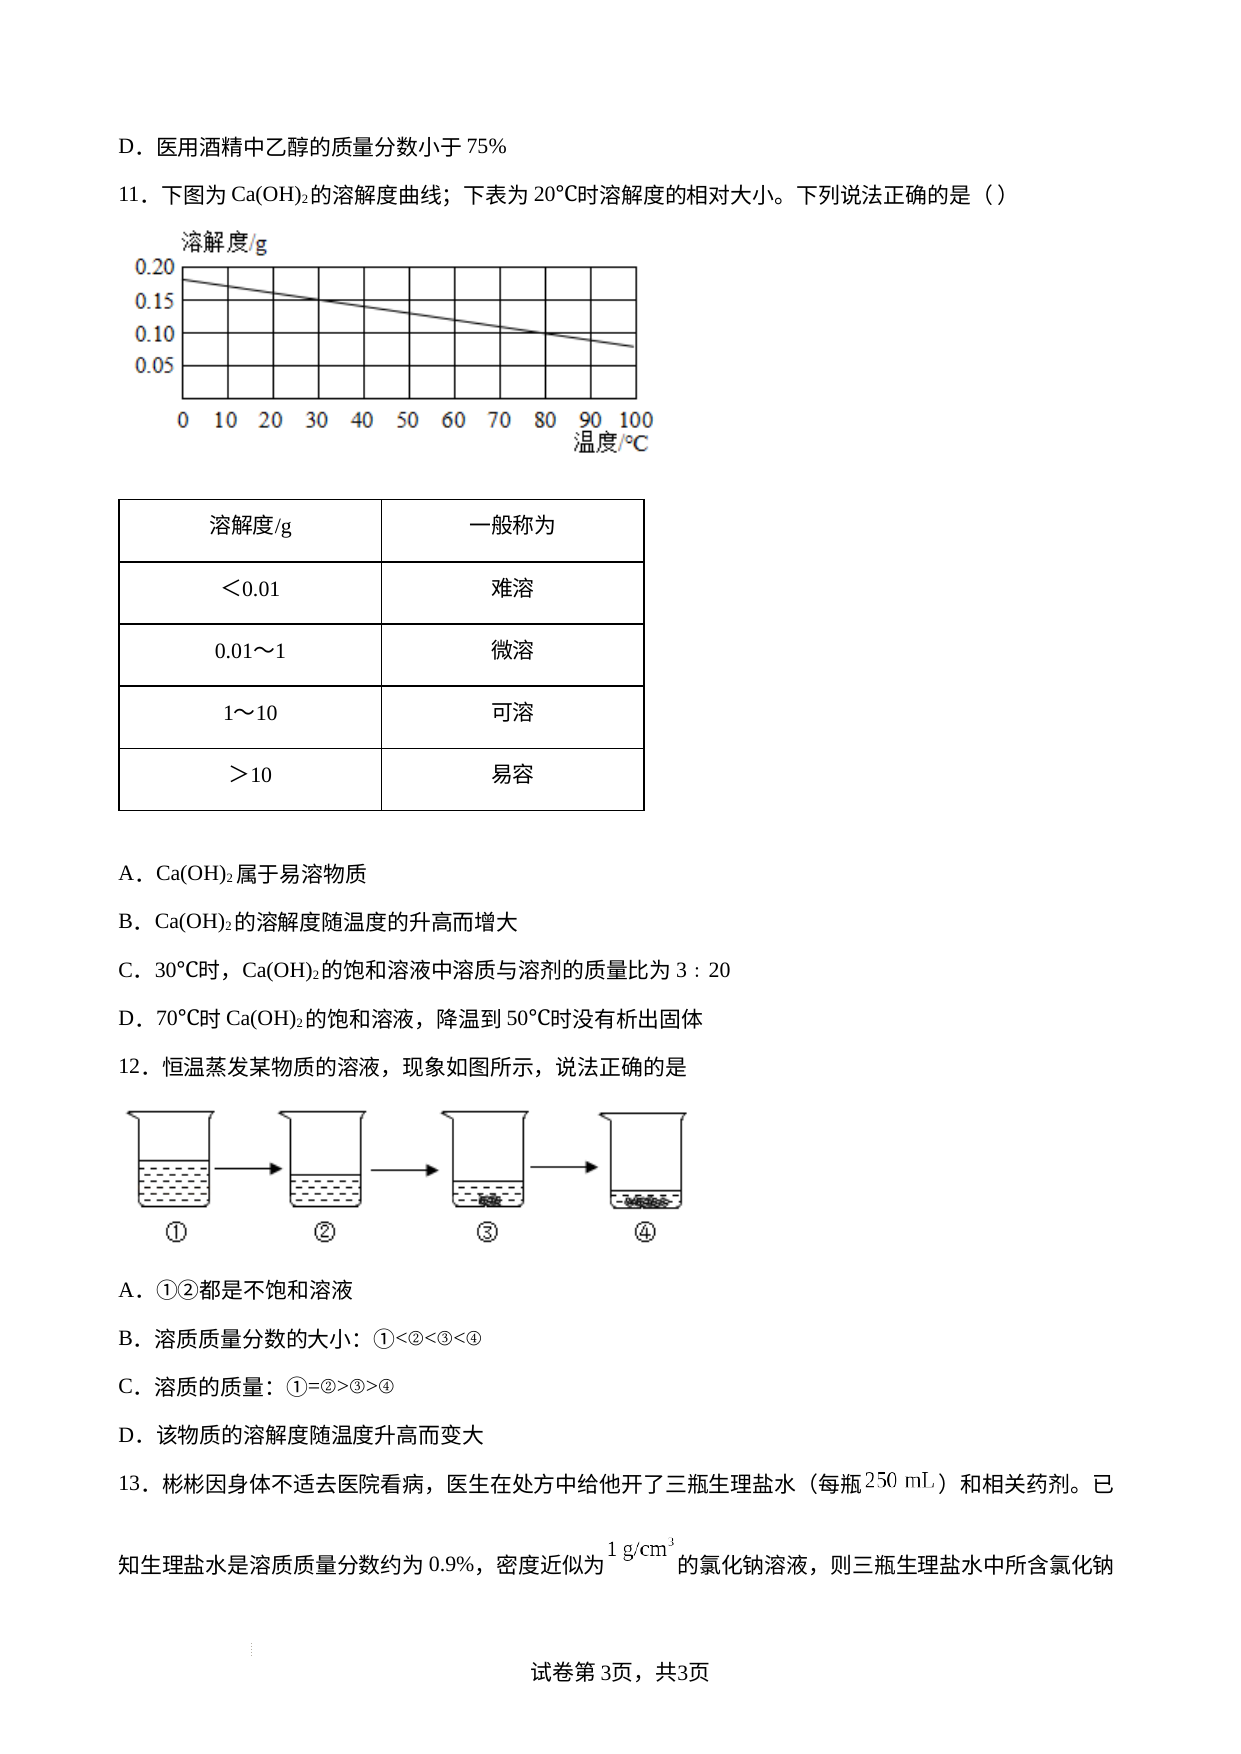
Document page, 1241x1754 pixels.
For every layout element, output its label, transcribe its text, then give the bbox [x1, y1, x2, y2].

text B．Ca(OH)2的溶解度随温度的升高而增大 [118, 905, 1122, 937]
picture [118, 1098, 701, 1255]
text D．该物质的溶解度随温度升高而变大 [118, 1418, 1122, 1451]
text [118, 1466, 1122, 1596]
text 12．恒温蒸发某物质的溶液，现象如图所示，说法正确的是 [118, 1050, 1122, 1082]
text A．Ca(OH)2 属于易溶物质 [118, 856, 1122, 889]
table_cell 难溶 [382, 563, 643, 623]
text D．医用酒精中乙醇的质量分数小于75% [118, 129, 1122, 162]
text C．30℃时，Ca(OH)2的饱和溶液中溶质与溶剂的质量比为3﹕20 [118, 953, 1122, 986]
picture [118, 226, 667, 467]
text D．70℃时Ca(OH)2的饱和溶液，降温到50℃时没有析出固体 [118, 1001, 1122, 1034]
table_cell 可溶 [382, 687, 643, 747]
table_cell 微溶 [382, 625, 643, 685]
table_cell ＜0.01 [120, 563, 381, 623]
table_cell ＞10 [120, 749, 381, 810]
text C．溶质的质量：①=②>③>④ [118, 1370, 1122, 1402]
table_cell 易容 [382, 749, 643, 810]
text B．溶质质量分数的大小：①<②<③<④ [118, 1321, 1122, 1354]
text 11．下图为Ca(OH)2的溶解度曲线；下表为20℃时溶解度的相对大小。下列说法正确的是（ ） [118, 178, 1122, 210]
table_header 溶解度/g [120, 500, 381, 561]
text A．①②都是不饱和溶液 [118, 1273, 1122, 1306]
table_header 一般称为 [382, 500, 643, 561]
table_cell 1～10 [120, 687, 381, 747]
table_cell 0.01～1 [120, 625, 381, 685]
